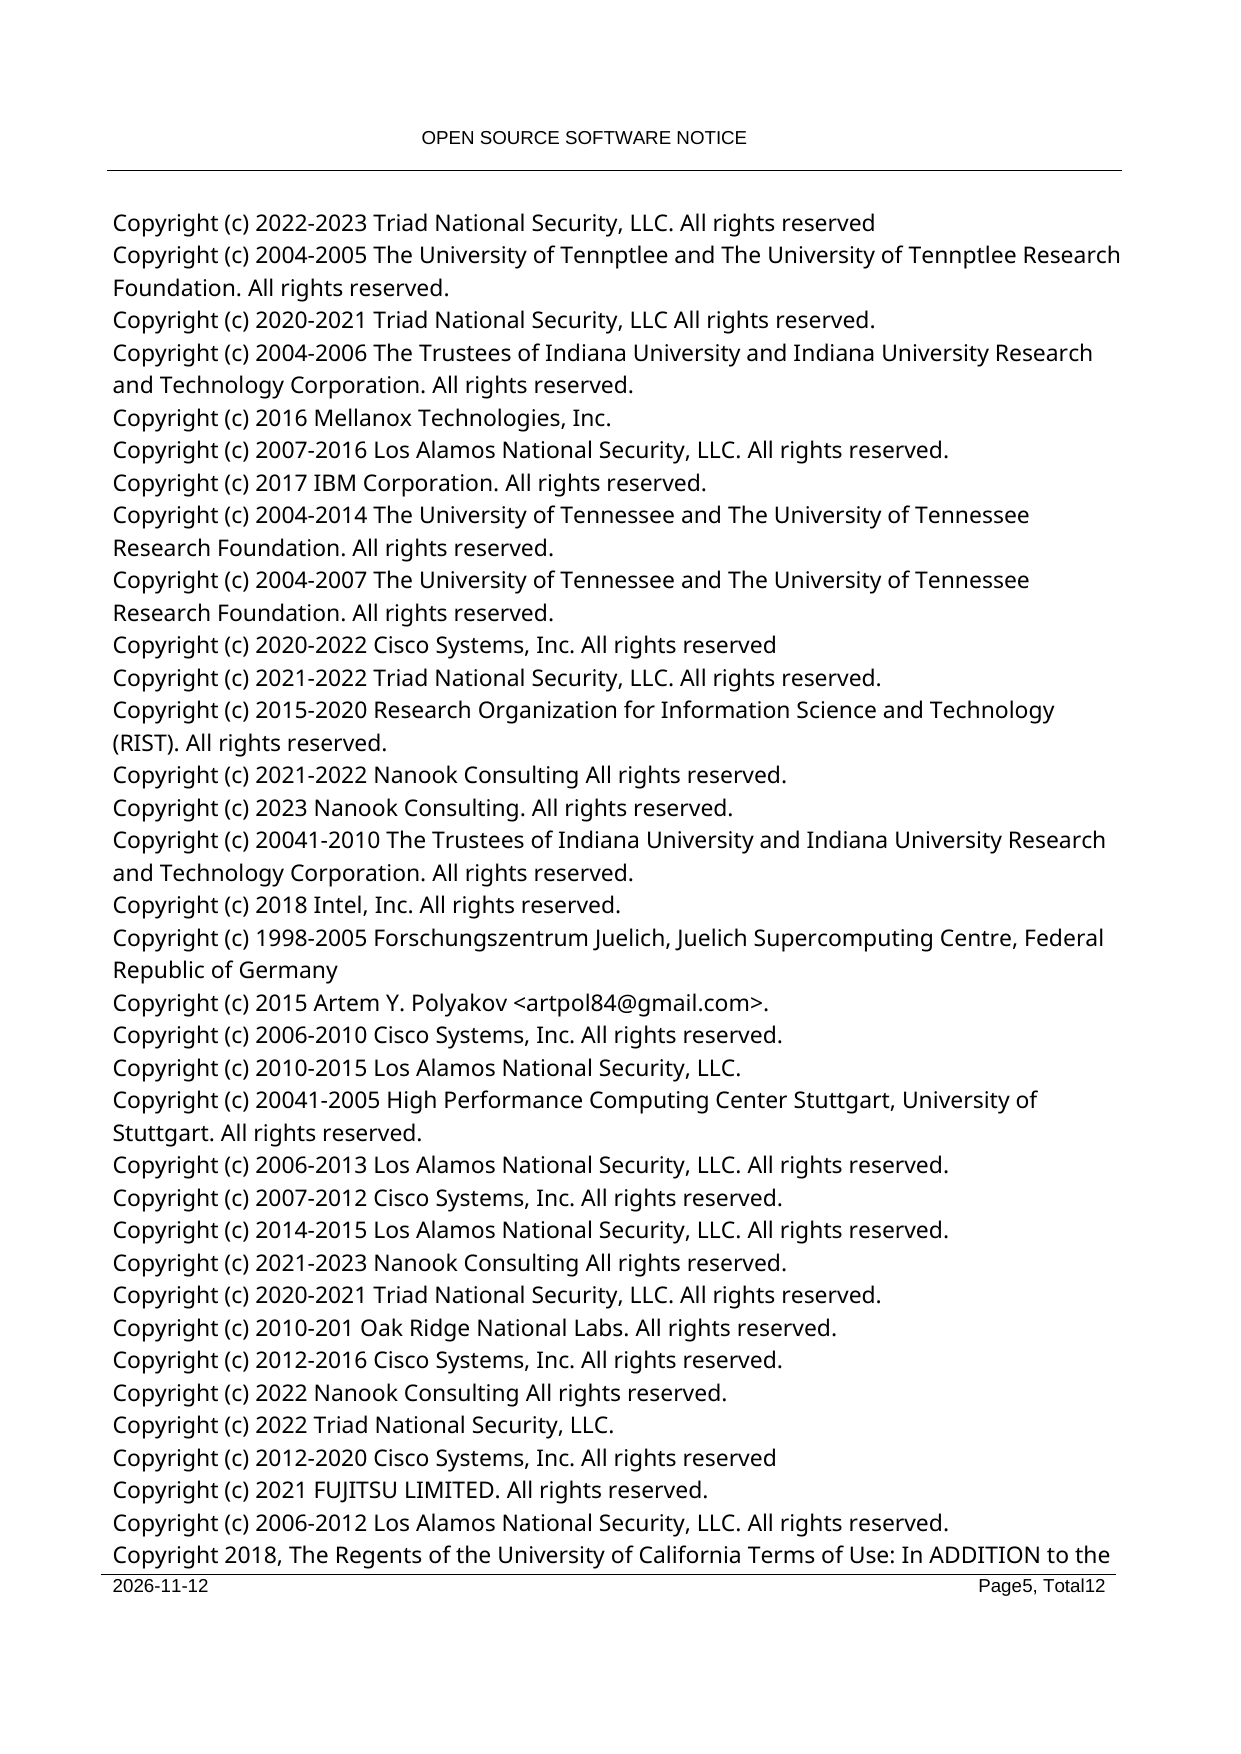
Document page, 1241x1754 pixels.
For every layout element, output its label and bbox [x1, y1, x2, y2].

text [112, 206, 1128, 1571]
